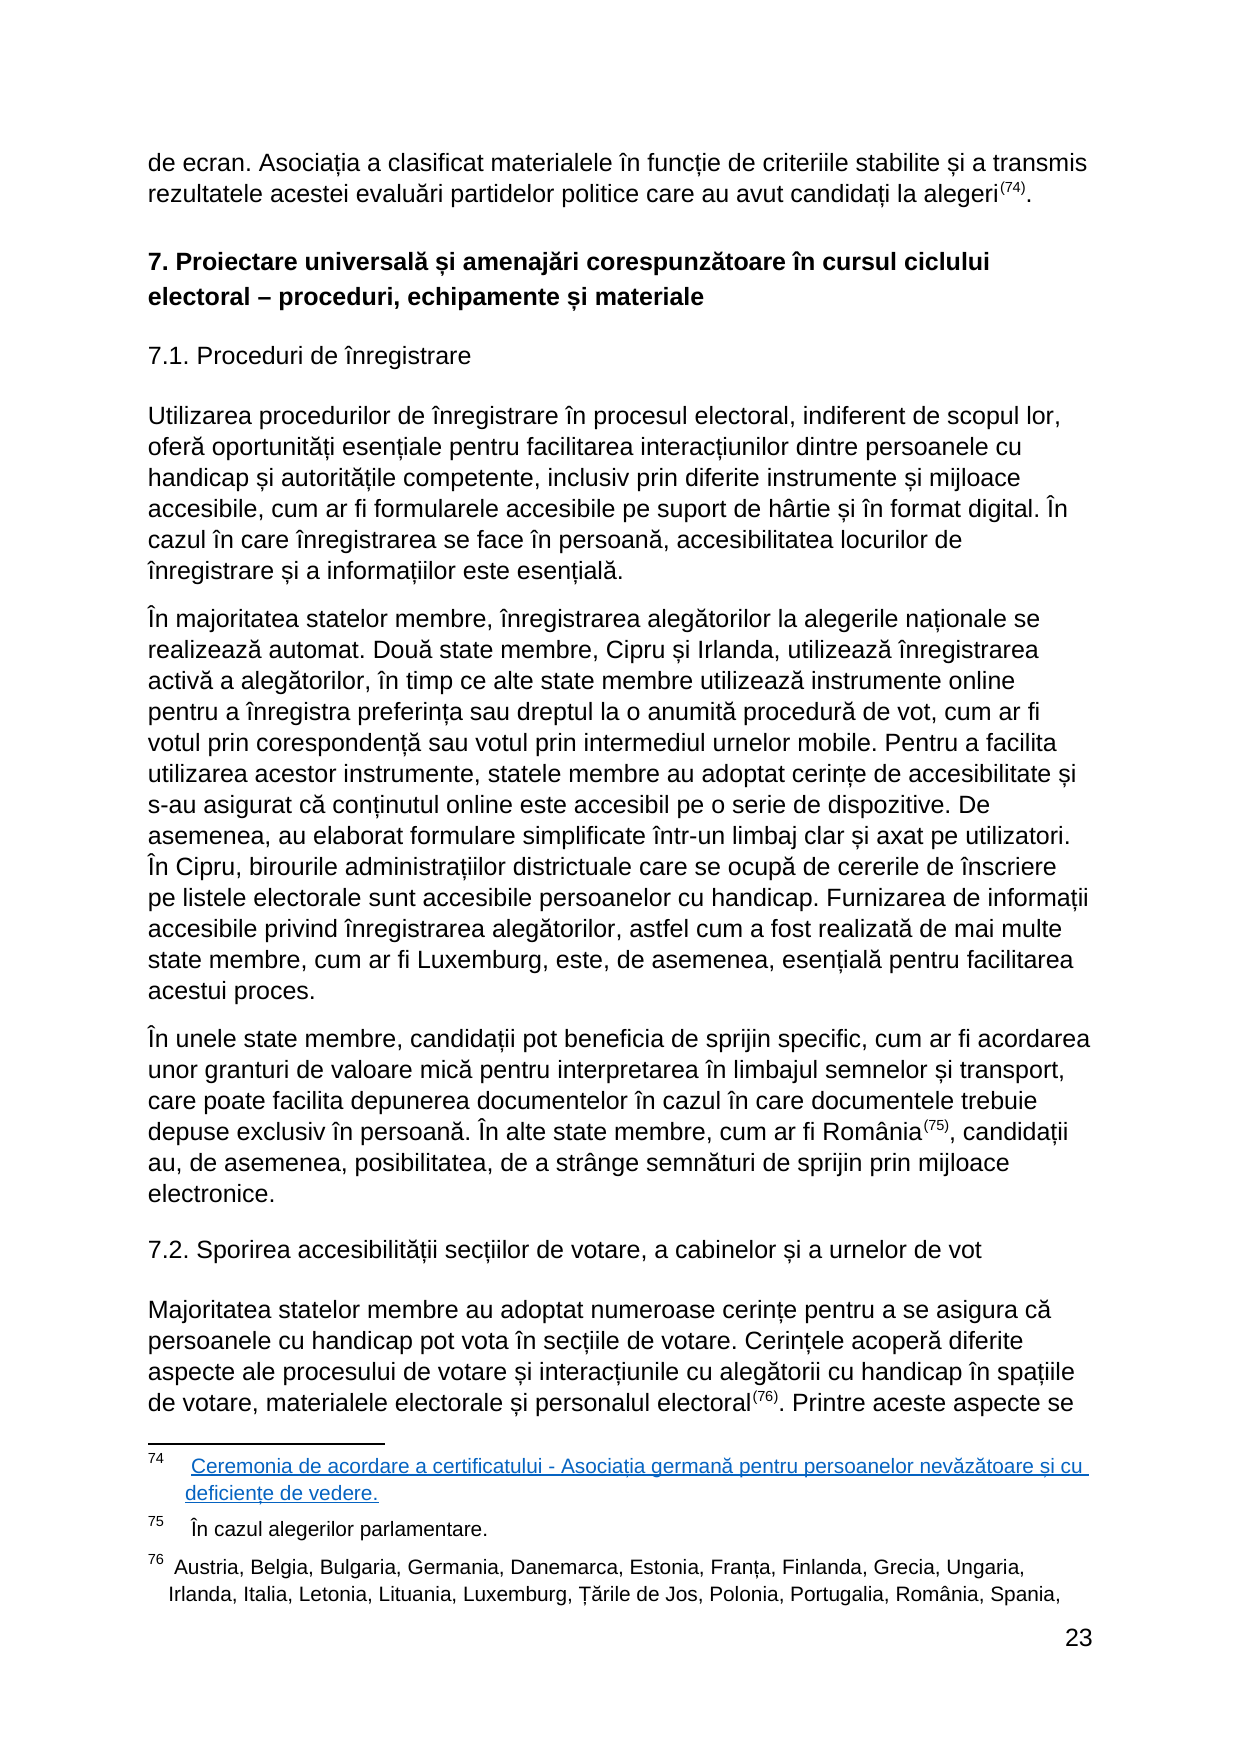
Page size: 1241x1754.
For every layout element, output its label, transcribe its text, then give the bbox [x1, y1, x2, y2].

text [148, 148, 1092, 207]
subtitle 7.2. Sporirea accesibilității secțiilor de votare, a cabinelor și a urnelor de vot [148, 1235, 1092, 1264]
subtitle 7. Proiectare universală și amenajări corespunzătoare în cursul ciclului electoral – proceduri, echipamente și materiale [148, 247, 1092, 311]
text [148, 1294, 1092, 1416]
text În unele state membre, candidații pot beneficia de sprijin specific, cum ar fi acordarea unor granturi de valoare mică pentru interpretarea în limbajul semnelor și transport, care poate facilita depunerea documentelor în cazul în care documentele trebuie depuse exclusiv în persoană. În alte state membre, cum ar fi România(), candidații au, de asemenea, posibilitatea, de a strânge semnături de sprijin prin mijloace electronice. [148, 1024, 1092, 1208]
text În majoritatea statelor membre, înregistrarea alegătorilor la alegerile naționale se realizează automat. Două state membre, Cipru și Irlanda, utilizează înregistrarea activă a alegătorilor, în timp ce alte state membre utilizează instrumente online pentru a înregistra preferința sau dreptul la o anumită procedură de vot, cum ar fi votul prin corespondență sau votul prin intermediul urnelor mobile. Pentru a facilita utilizarea acestor instrumente, statele membre au adoptat cerințe de accesibilitate și s-au asigurat că conținutul online este accesibil pe o serie de dispozitive. De asemenea, au elaborat formulare simplificate într-un limbaj clar și axat pe utilizatori. În Cipru, birourile administrațiilor districtuale care se ocupă de cererile de înscriere pe listele electorale sunt accesibile persoanelor cu handicap. Furnizarea de informații accesibile privind înregistrarea alegătorilor, astfel cum a fost realizată de mai multe state membre, cum ar fi Luxemburg, este, de asemenea, esențială pentru facilitarea acestui proces. [148, 604, 1092, 1005]
subtitle 7.1. Proceduri de înregistrare [148, 341, 1092, 370]
text Utilizarea procedurilor de înregistrare în procesul electoral, indiferent de scopul lor, oferă oportunități esențiale pentru facilitarea interacțiunilor dintre persoanele cu handicap și autoritățile competente, inclusiv prin diferite instrumente și mijloace accesibile, cum ar fi formularele accesibile pe suport de hârtie și în format digital. În cazul în care înregistrarea se face în persoană, accesibilitatea locurilor de înregistrare și a informațiilor este esențială. [148, 401, 1092, 585]
